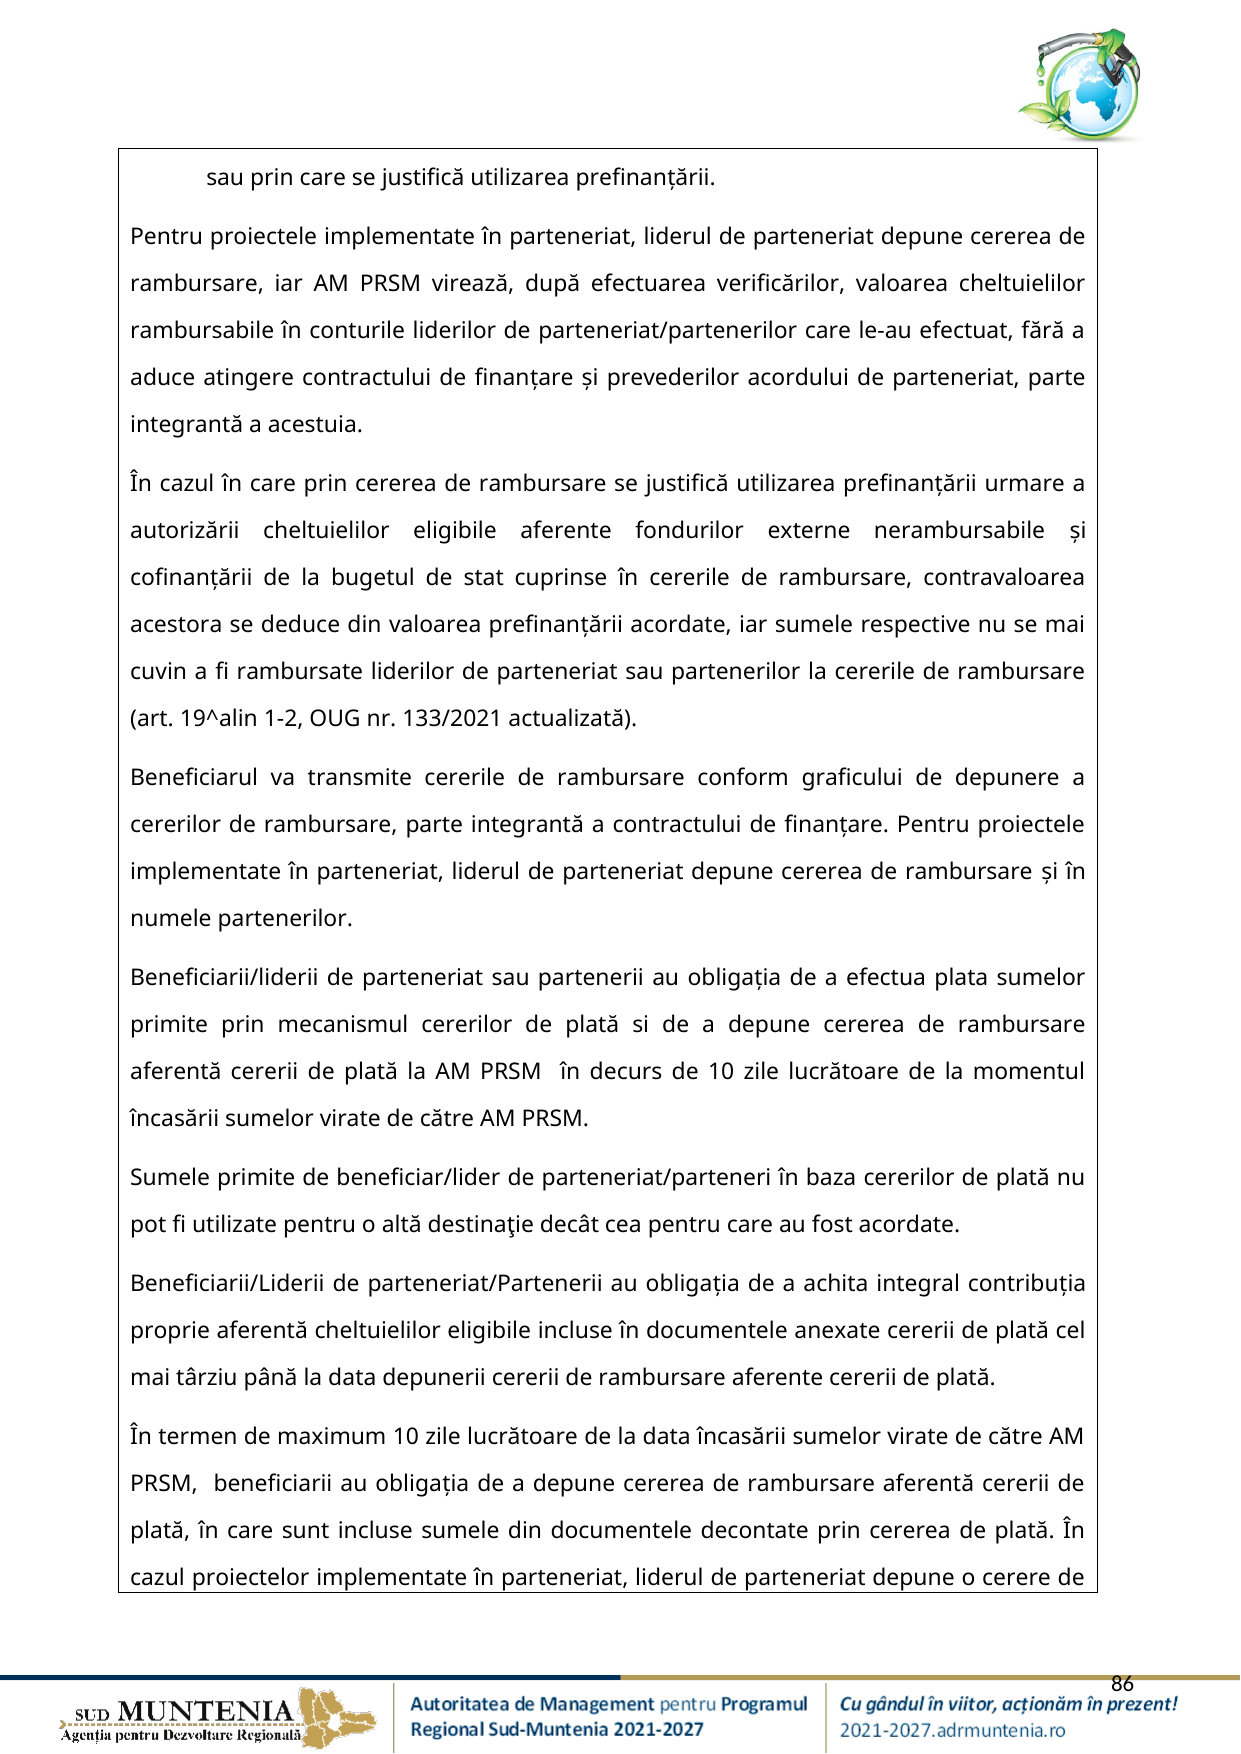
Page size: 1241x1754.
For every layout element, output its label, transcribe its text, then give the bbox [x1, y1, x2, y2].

picture [0, 1675, 1241, 1754]
picture [1003, 28, 1157, 146]
